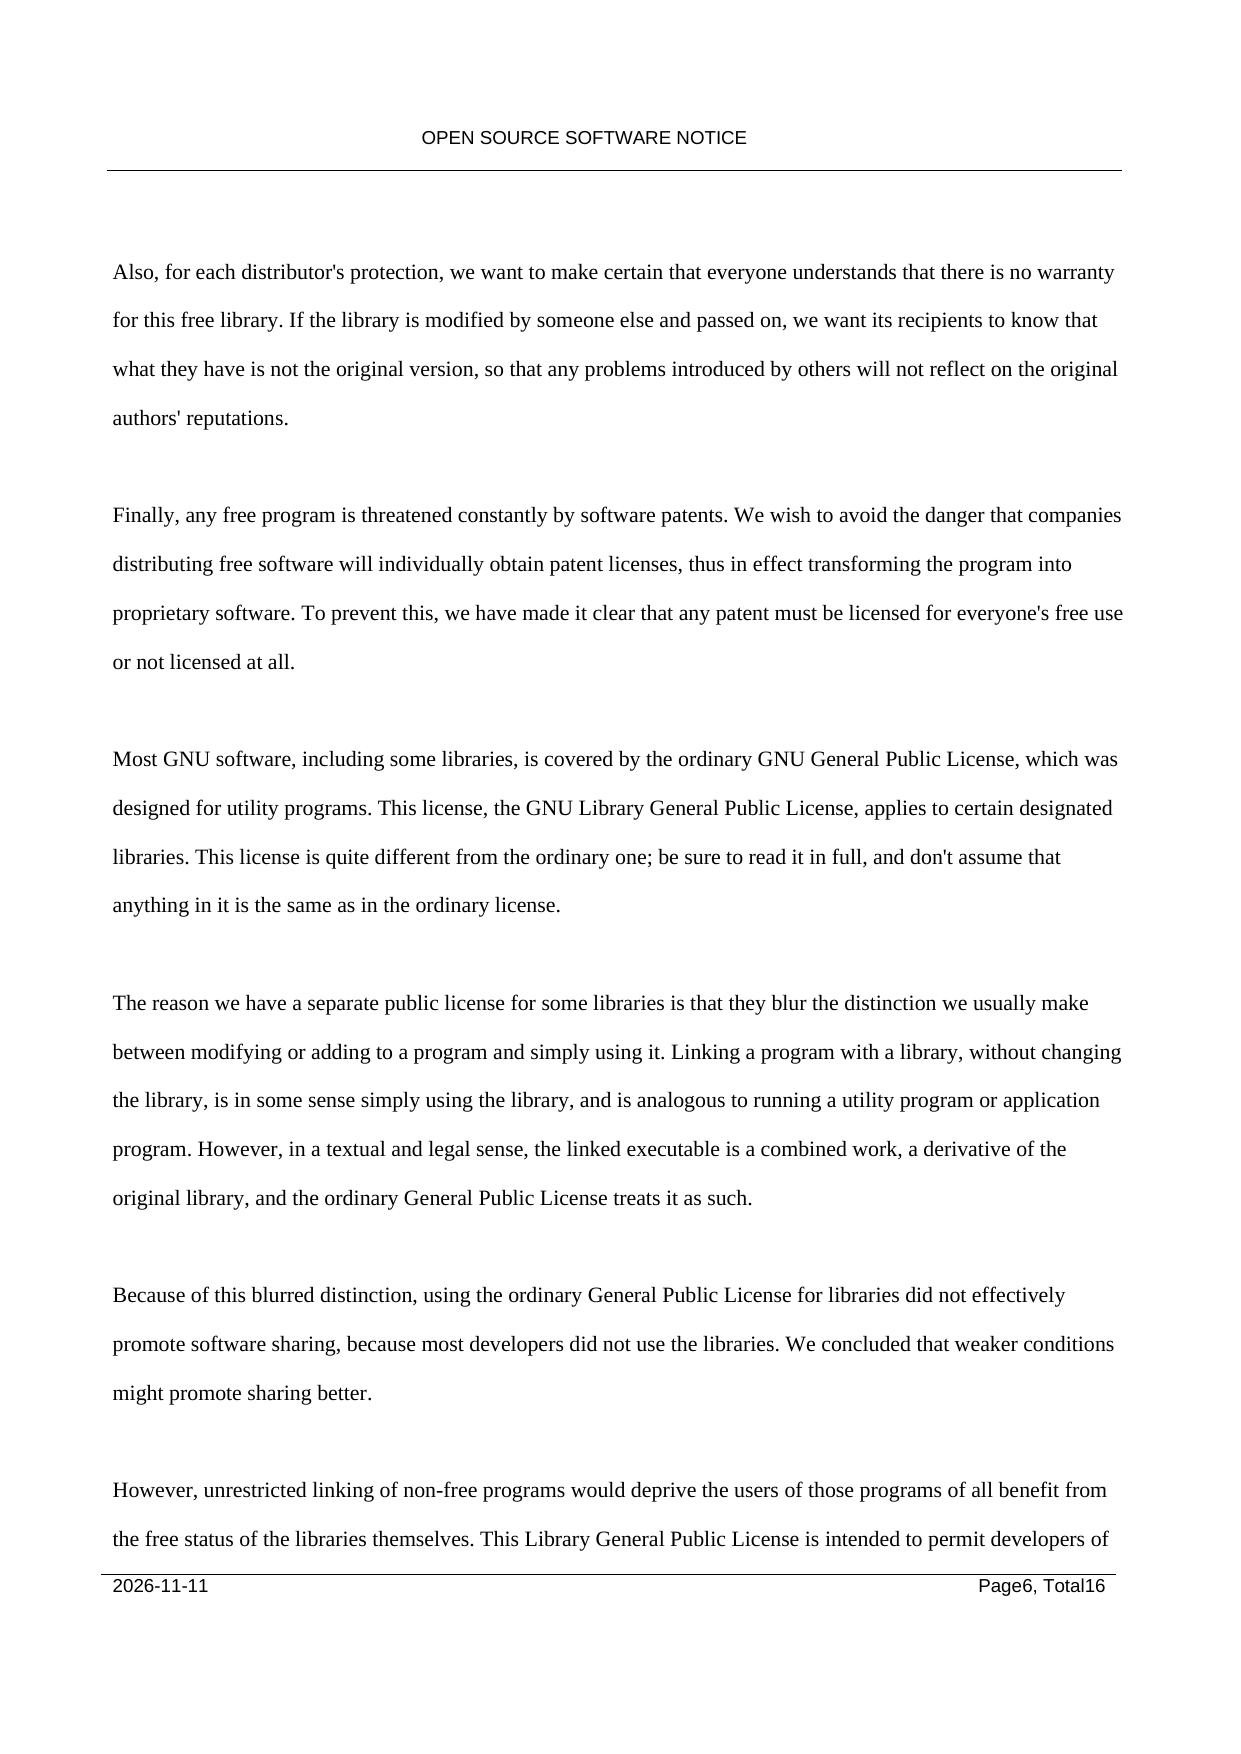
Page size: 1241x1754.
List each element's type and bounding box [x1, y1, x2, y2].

text [112, 206, 1128, 1555]
